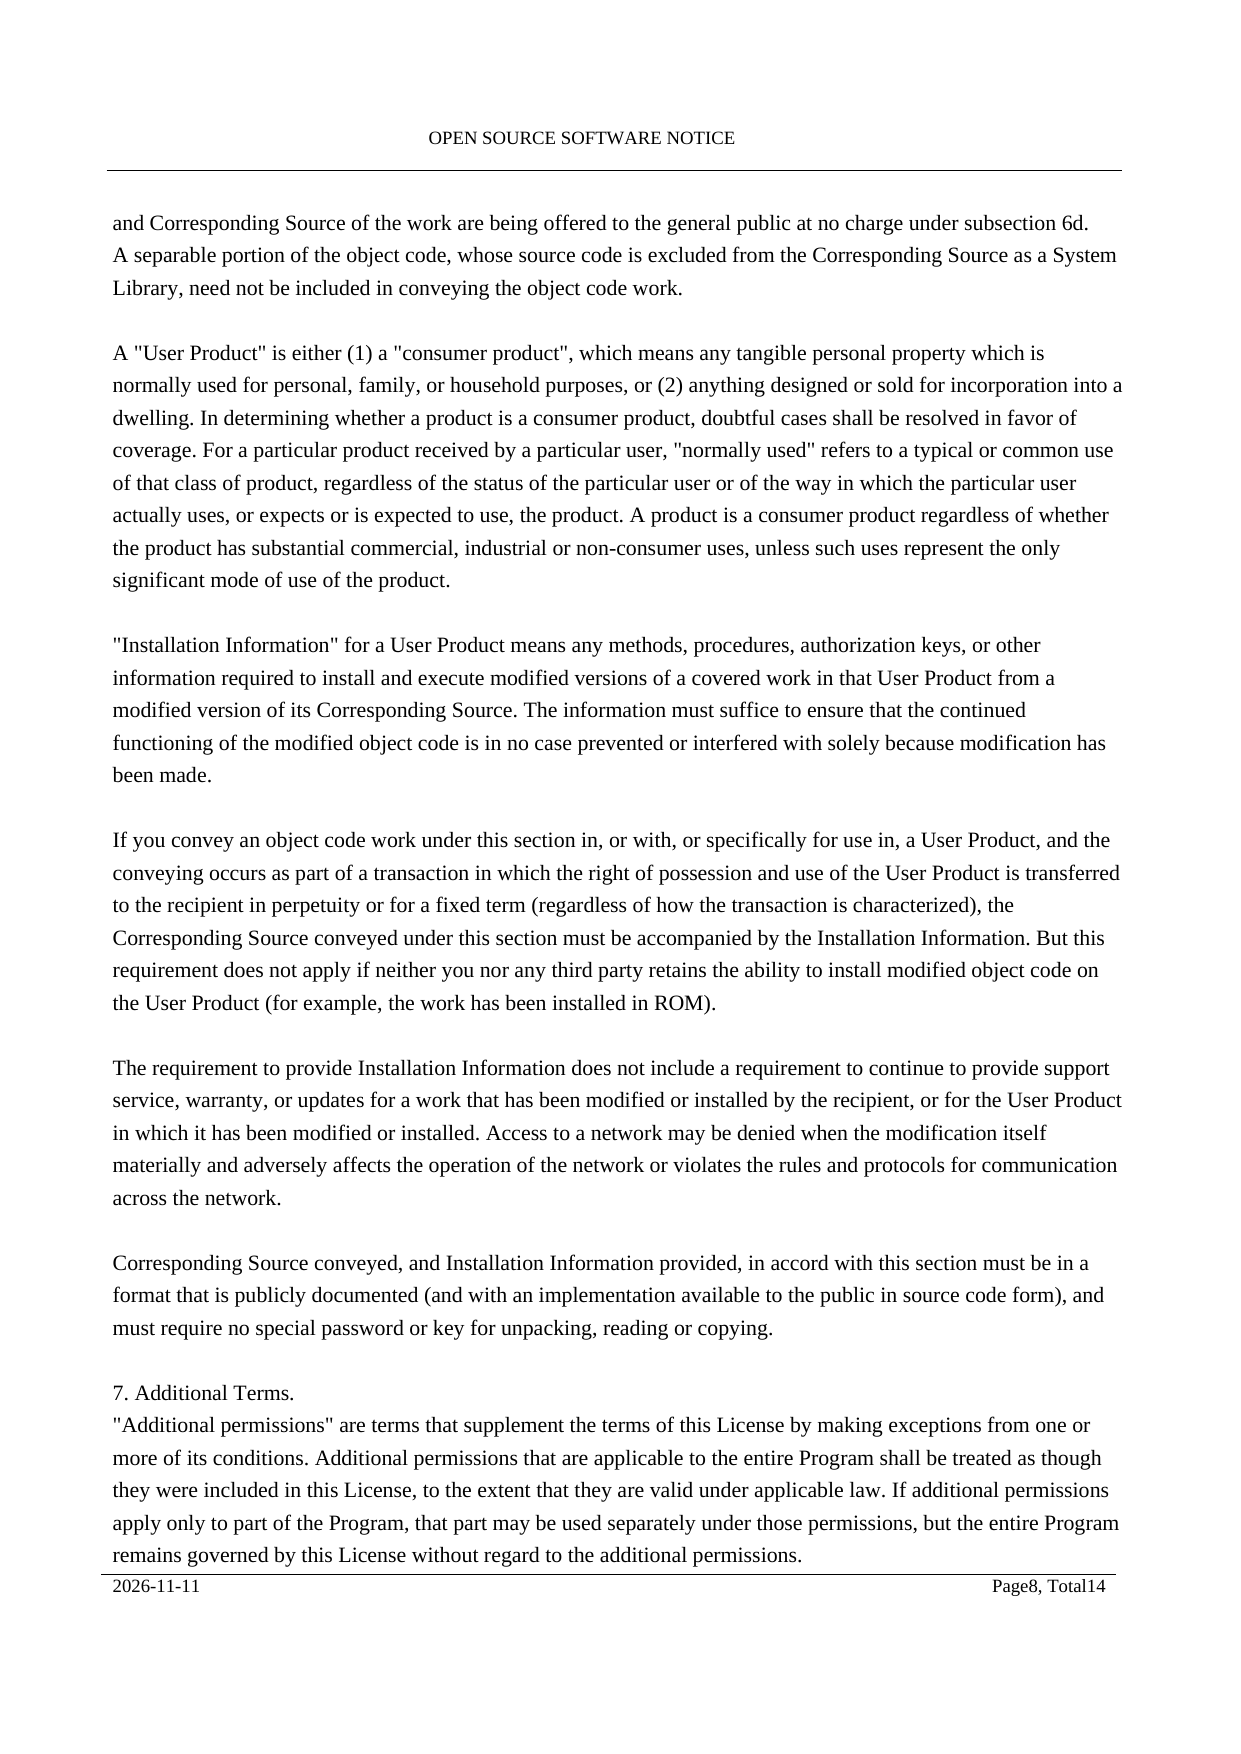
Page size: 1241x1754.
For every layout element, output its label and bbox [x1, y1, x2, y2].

text [112, 206, 1128, 1571]
